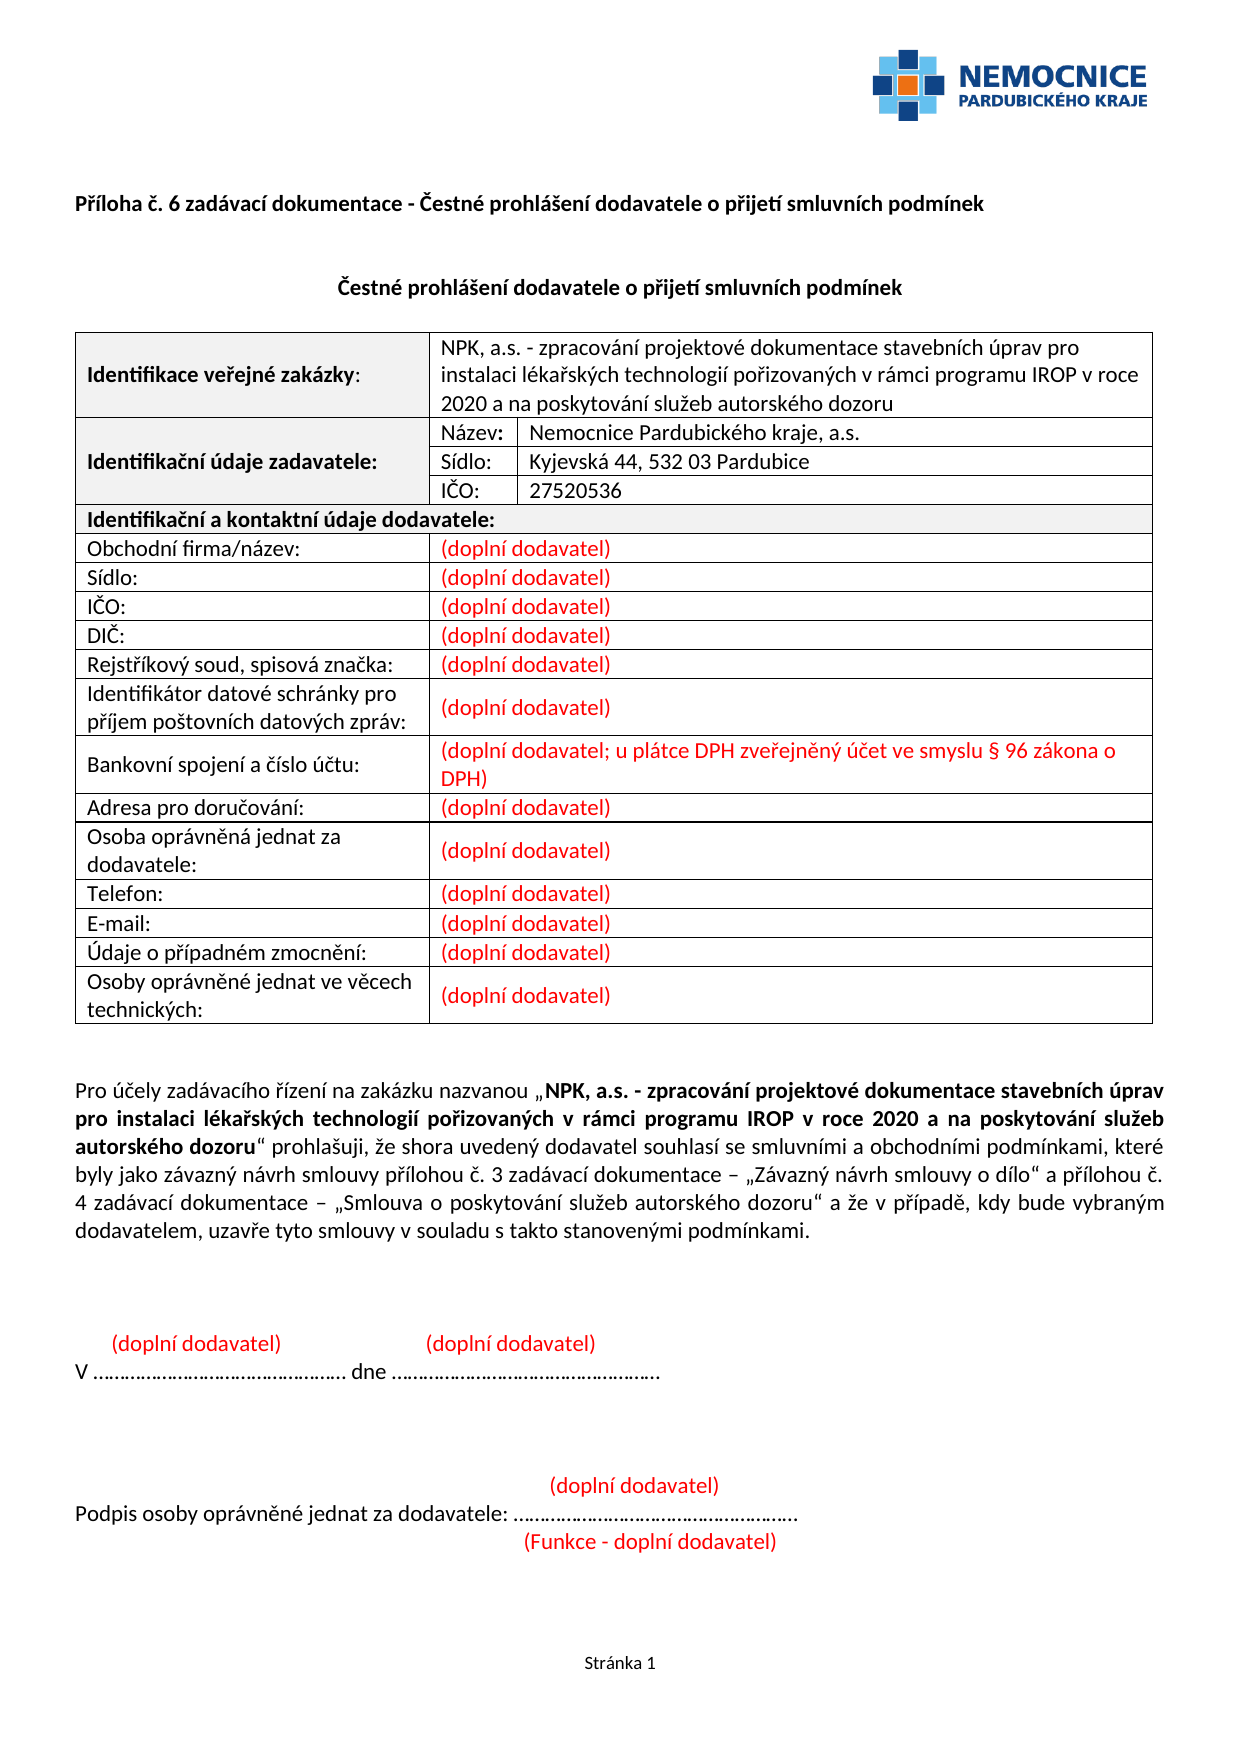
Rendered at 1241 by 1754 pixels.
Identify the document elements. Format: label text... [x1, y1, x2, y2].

table_cell (doplní dodavatel) [430, 794, 1152, 821]
table_cell (doplní dodavatel) [430, 880, 1152, 908]
table_cell DIČ: [76, 621, 429, 649]
text (doplní dodavatel) [518, 1471, 1165, 1499]
table_cell Telefon: [76, 880, 429, 908]
text (doplní dodavatel) (doplní dodavatel) [75, 1329, 1165, 1357]
table_cell E-mail: [76, 909, 429, 937]
table_cell Sídlo: [430, 447, 517, 475]
table_cell (doplní dodavatel) [430, 592, 1152, 620]
table_cell (doplní dodavatel) [430, 534, 1152, 562]
text Čestné prohlášení dodavatele o přijetí smluvních podmínek [75, 273, 1165, 301]
text Příloha č. 6 zadávací dokumentace - Čestné prohlášení dodavatele o přijetí smluvních podmínek [75, 189, 1165, 217]
table_cell (doplní dodavatel) [430, 650, 1152, 678]
table_cell Identifikační údaje zadavatele: [76, 418, 429, 504]
table_cell (doplní dodavatel) [430, 967, 1152, 1023]
table_cell Rejstříkový soud, spisová značka: [76, 650, 429, 678]
text Pro účely zadávacího řízení na zakázku nazvanou „NPK, a.s. - zpracování projektové dokumentace stavebních úprav pro instalaci lékařských technologií pořizovaných v rámci programu IROP v roce 2020 a na poskytování služeb autorského dozoru“ prohlašuji, že shora uvedený dodavatel souhlasí se smluvními a obchodními podmínkami, které byly jako závazný návrh smlouvy přílohou č. 3 zadávací dokumentace – „Závazný návrh smlouvy o dílo“ a přílohou č. 4 zadávací dokumentace – „Smlouva o poskytování služeb autorského dozoru“ a že v případě, kdy bude vybraným dodavatelem, uzavře tyto smlouvy v souladu s takto stanovenými podmínkami. [75, 1076, 1165, 1244]
table_cell (doplní dodavatel) [430, 909, 1152, 937]
table_cell Adresa pro doručování: [76, 794, 429, 821]
table_cell Identifikační a kontaktní údaje dodavatele: [76, 505, 1152, 533]
table_cell IČO: [430, 476, 517, 504]
table_cell Osoba oprávněná jednat za dodavatele: [76, 823, 429, 878]
table_cell Bankovní spojení a číslo účtu: [76, 736, 429, 792]
table_cell (doplní dodavatel) [430, 938, 1152, 966]
picture [871, 48, 1147, 122]
table_cell IČO: [76, 592, 429, 620]
table_cell Kyjevská 44, 532 03 Pardubice [518, 447, 1152, 475]
table_cell 27520536 [518, 476, 1152, 504]
table_cell (doplní dodavatel) [430, 563, 1152, 591]
text Podpis osoby oprávněné jednat za dodavatele: ……………………………………………… [75, 1499, 1165, 1527]
table_cell (doplní dodavatel; u plátce DPH zveřejněný účet ve smyslu § 96 zákona o DPH) [430, 736, 1152, 792]
table_cell Údaje o případném zmocnění: [76, 938, 429, 966]
table_cell Nemocnice Pardubického kraje, a.s. [518, 418, 1152, 446]
table_cell Název: [430, 418, 517, 446]
table_cell (doplní dodavatel) [430, 823, 1152, 878]
table_cell Identifikátor datové schránky pro příjem poštovních datových zpráv: [76, 679, 429, 735]
table_cell Sídlo: [76, 563, 429, 591]
table_cell (doplní dodavatel) [430, 679, 1152, 735]
table_cell Osoby oprávněné jednat ve věcech technických: [76, 967, 429, 1023]
text V ………………………………………… dne …………………………………………… [75, 1357, 1165, 1385]
text (Funkce - doplní dodavatel) [518, 1527, 1165, 1555]
table_cell (doplní dodavatel) [430, 621, 1152, 649]
table_header Identifikace veřejné zakázky: [76, 333, 429, 417]
table_cell Obchodní firma/název: [76, 534, 429, 562]
table_header NPK, a.s. - zpracování projektové dokumentace stavebních úprav pro instalaci lékařských technologií pořizovaných v rámci programu IROP v roce 2020 a na poskytování služeb autorského dozoru [430, 333, 1152, 417]
